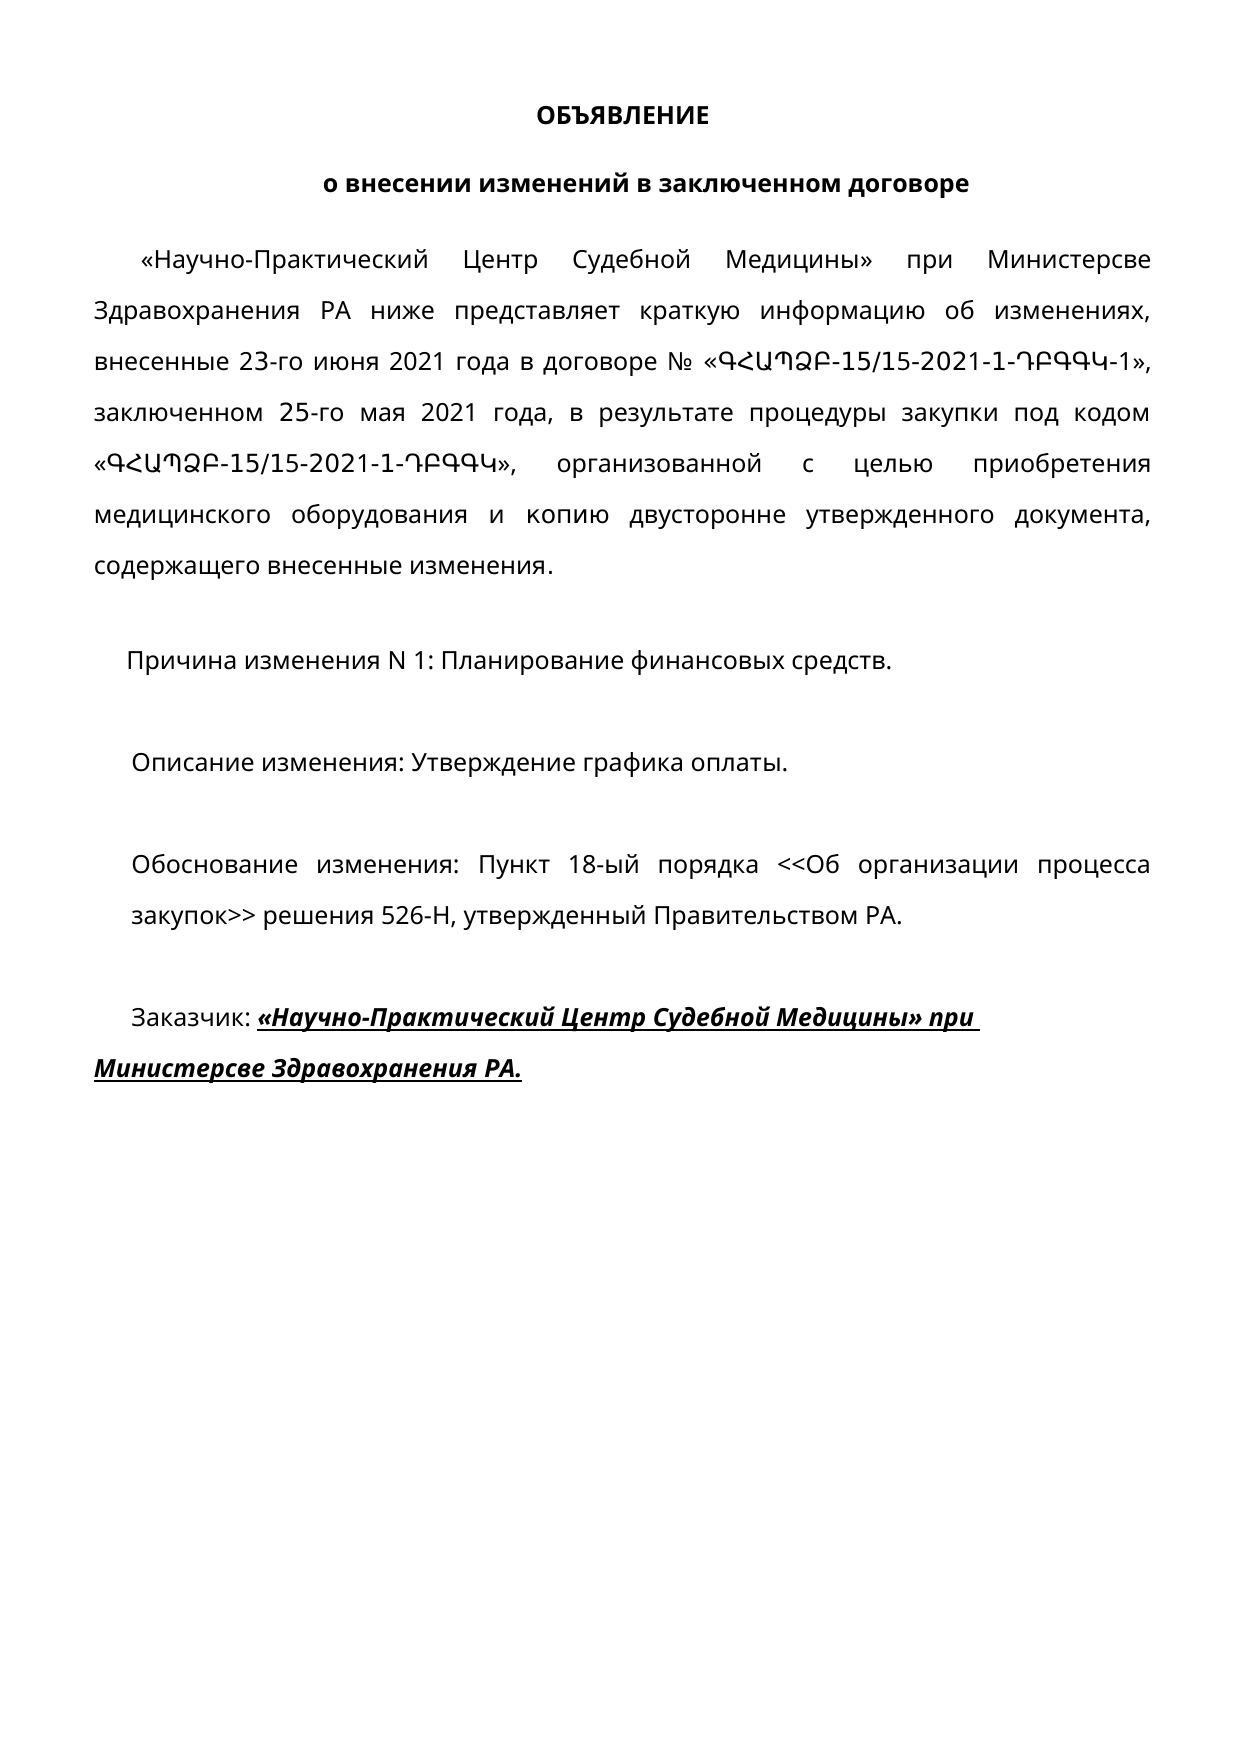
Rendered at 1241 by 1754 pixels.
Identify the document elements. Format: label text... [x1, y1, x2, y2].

text Заказчик: «Научно-Практический Центр Судебной Медицины» при Министерсве Здравохранения РА. [94, 1000, 1152, 1085]
text о внесении изменений в заключенном договоре [94, 166, 1152, 199]
text «Научно-Практический Центр Судебной Медицины» при Министерсве Здравохранения РА ниже представляет краткую информацию об изменениях, внесенные 23-го июня 2021 года в договоре № «ԳՀԱՊՁԲ-15/15-2021-1-ԴԲԳԳԿ-1», заключенном 25-го мая 2021 года, в результате процедуры закупки под кодом «ԳՀԱՊՁԲ-15/15-2021-1-ԴԲԳԳԿ», организованной с целью приобретения медицинского оборудования и копию двусторонне утвержденного документа, содержащего внесенные изменения. [94, 242, 1152, 582]
text Описание изменения: Утверждение графика оплаты. [131, 745, 1152, 779]
text ОБЪЯВЛЕНИЕ [94, 98, 1152, 132]
text Причина изменения N 1: Планирование финансовых средств. [94, 643, 1152, 677]
text Обоснование изменения: Пункт 18-ый порядка <<Об организации процесса закупок>> решения 526-Н, утвержденный Правительством РА. [131, 796, 1152, 932]
